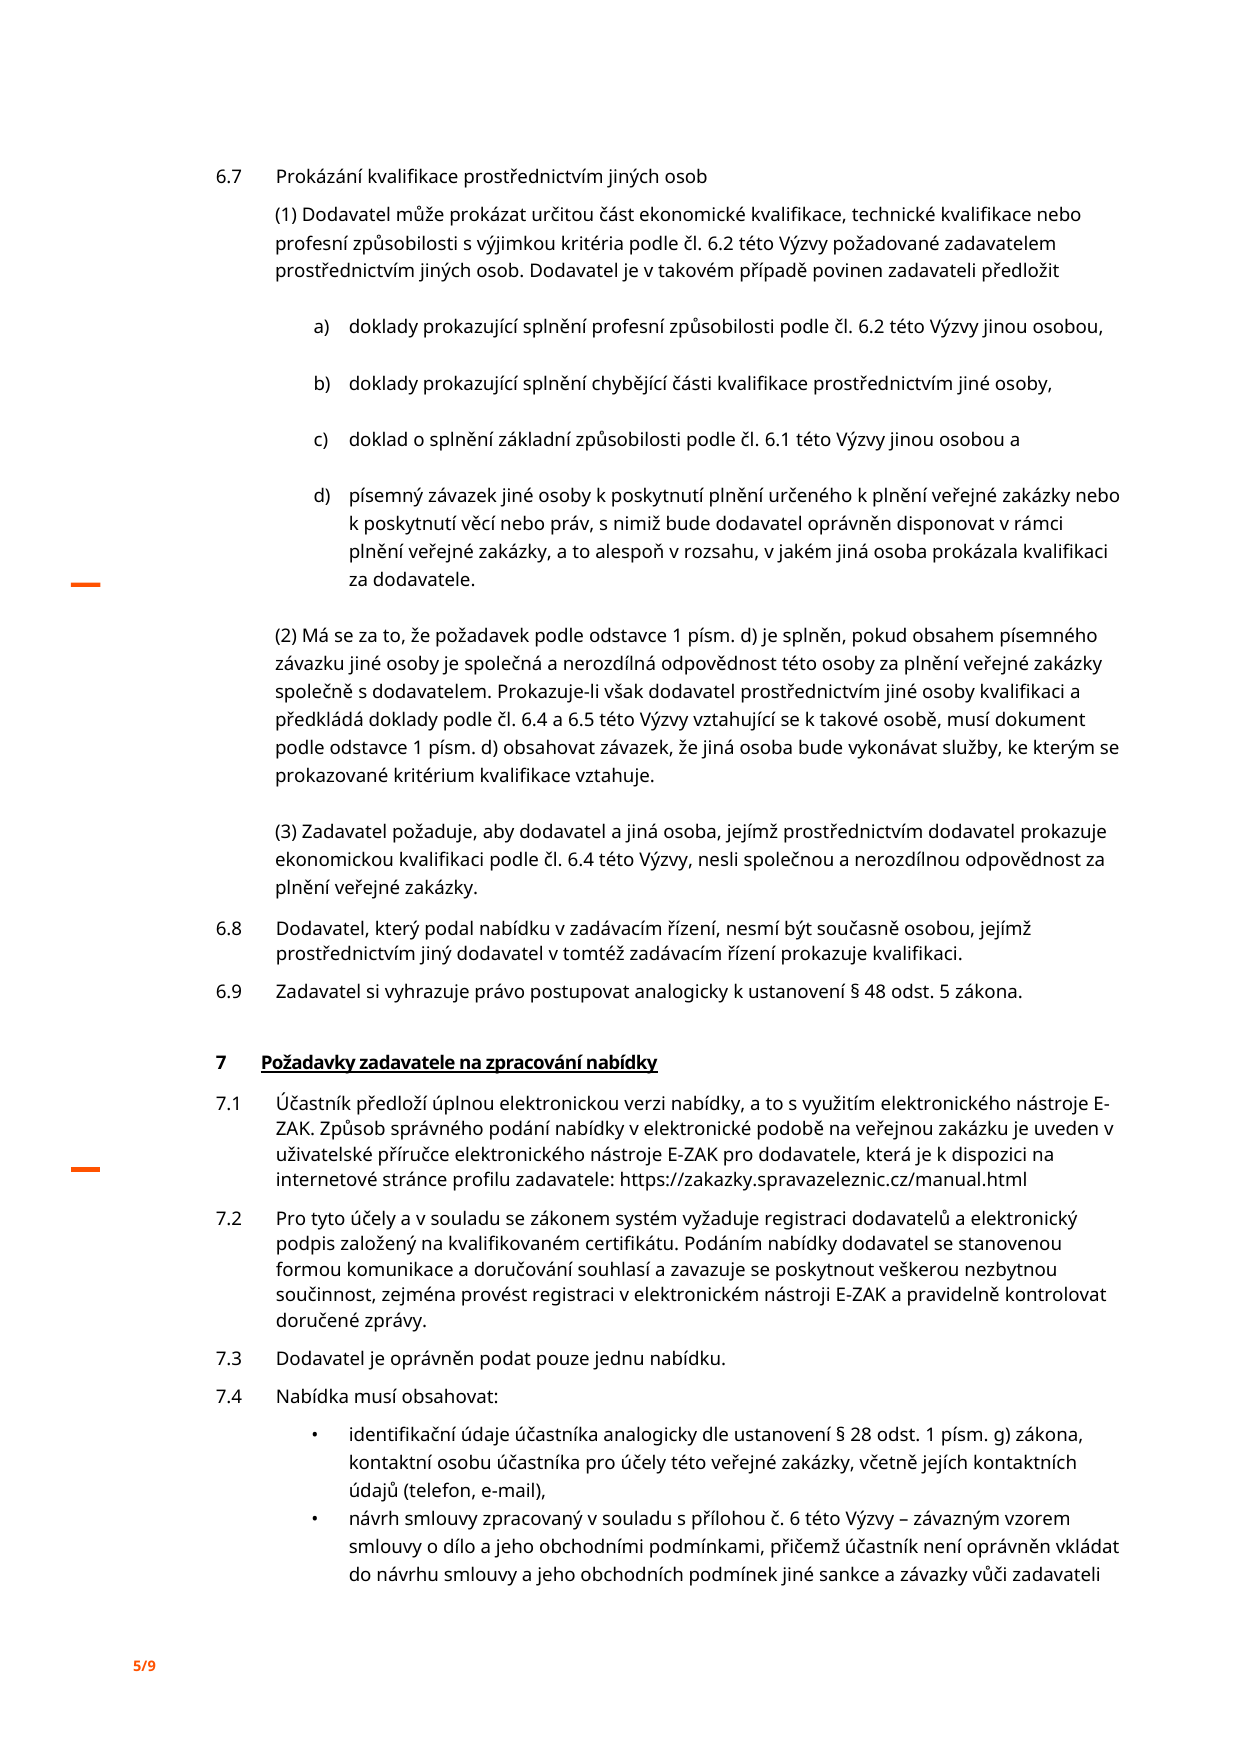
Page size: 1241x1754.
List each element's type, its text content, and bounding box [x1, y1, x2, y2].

subtitle Dodavatel, který podal nabídku v zadávacím řízení, nesmí být současně osobou, jejímž prostřednictvím jiný dodavatel v tomtéž zadávacím řízení prokazuje kvalifikaci. [216, 915, 1122, 966]
subtitle Pro tyto účely a v souladu se zákonem systém vyžaduje registraci dodavatelů a elektronický podpis založený na kvalifikovaném certifikátu. Podáním nabídky dodavatel se stanovenou formou komunikace a doručování souhlasí a zavazuje se poskytnout veškerou nezbytnou součinnost, zejména provést registraci v elektronickém nástroji E-ZAK a pravidelně kontrolovat doručené zprávy. [216, 1205, 1122, 1332]
list doklady prokazující splnění profesní způsobilosti podle čl. 6.2 této Výzvy jinou osobou, [313, 314, 1122, 339]
text (3) Zadavatel požaduje, aby dodavatel a jiná osoba, jejímž prostřednictvím dodavatel prokazuje ekonomickou kvalifikaci podle čl. 6.4 této Výzvy, nesli společnou a nerozdílnou odpovědnost za plnění veřejné zakázky. [275, 818, 1122, 900]
subtitle Požadavky zadavatele na zpracování nabídky [216, 1050, 1122, 1075]
list doklad o splnění základní způsobilosti podle čl. 6.1 této Výzvy jinou osobou a [313, 426, 1122, 451]
list identifikační údaje účastníka analogicky dle ustanovení § 28 odst. 1 písm. g) zákona, kontaktní osobu účastníka pro účely této veřejné zakázky, včetně jejích kontaktních údajů (telefon, e-mail), [311, 1421, 1122, 1502]
subtitle Dodavatel je oprávněn podat pouze jednu nabídku. [216, 1345, 1122, 1370]
subtitle Nabídka musí obsahovat: [216, 1383, 1122, 1408]
subtitle Prokázání kvalifikace prostřednictvím jiných osob [216, 164, 1122, 189]
subtitle Zadavatel si vyhrazuje právo postupovat analogicky k ustanovení § 48 odst. 5 zákona. [216, 978, 1122, 1004]
list písemný závazek jiné osoby k poskytnutí plnění určeného k plnění veřejné zakázky nebo k poskytnutí věcí nebo práv, s nimiž bude dodavatel oprávněn disponovat v rámci plnění veřejné zakázky, a to alespoň v rozsahu, v jakém jiná osoba prokázala kvalifikaci za dodavatele. [313, 482, 1122, 592]
text (2) Má se za to, že požadavek podle odstavce 1 písm. d) je splněn, pokud obsahem písemného závazku jiné osoby je společná a nerozdílná odpovědnost této osoby za plnění veřejné zakázky společně s dodavatelem. Prokazuje-li však dodavatel prostřednictvím jiné osoby kvalifikaci a předkládá doklady podle čl. 6.4 a 6.5 této Výzvy vztahující se k takové osobě, musí dokument podle odstavce 1 písm. d) obsahovat závazek, že jiná osoba bude vykonávat služby, ke kterým se prokazované kritérium kvalifikace vztahuje. [275, 622, 1122, 788]
list doklady prokazující splnění chybějící části kvalifikace prostřednictvím jiné osoby, [313, 370, 1122, 395]
subtitle Účastník předloží úplnou elektronickou verzi nabídky, a to s využitím elektronického nástroje E-ZAK. Způsob správného podání nabídky v elektronické podobě na veřejnou zakázku je uveden v uživatelské příručce elektronického nástroje E-ZAK pro dodavatele, která je k dispozici na internetové stránce profilu zadavatele: https://zakazky.spravazeleznic.cz/manual.html [216, 1090, 1122, 1192]
text (1) Dodavatel může prokázat určitou část ekonomické kvalifikace, technické kvalifikace nebo profesní způsobilosti s výjimkou kritéria podle čl. 6.2 této Výzvy požadované zadavatelem prostřednictvím jiných osob. Dodavatel je v takovém případě povinen zadavateli předložit [275, 202, 1122, 283]
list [311, 1505, 1122, 1587]
